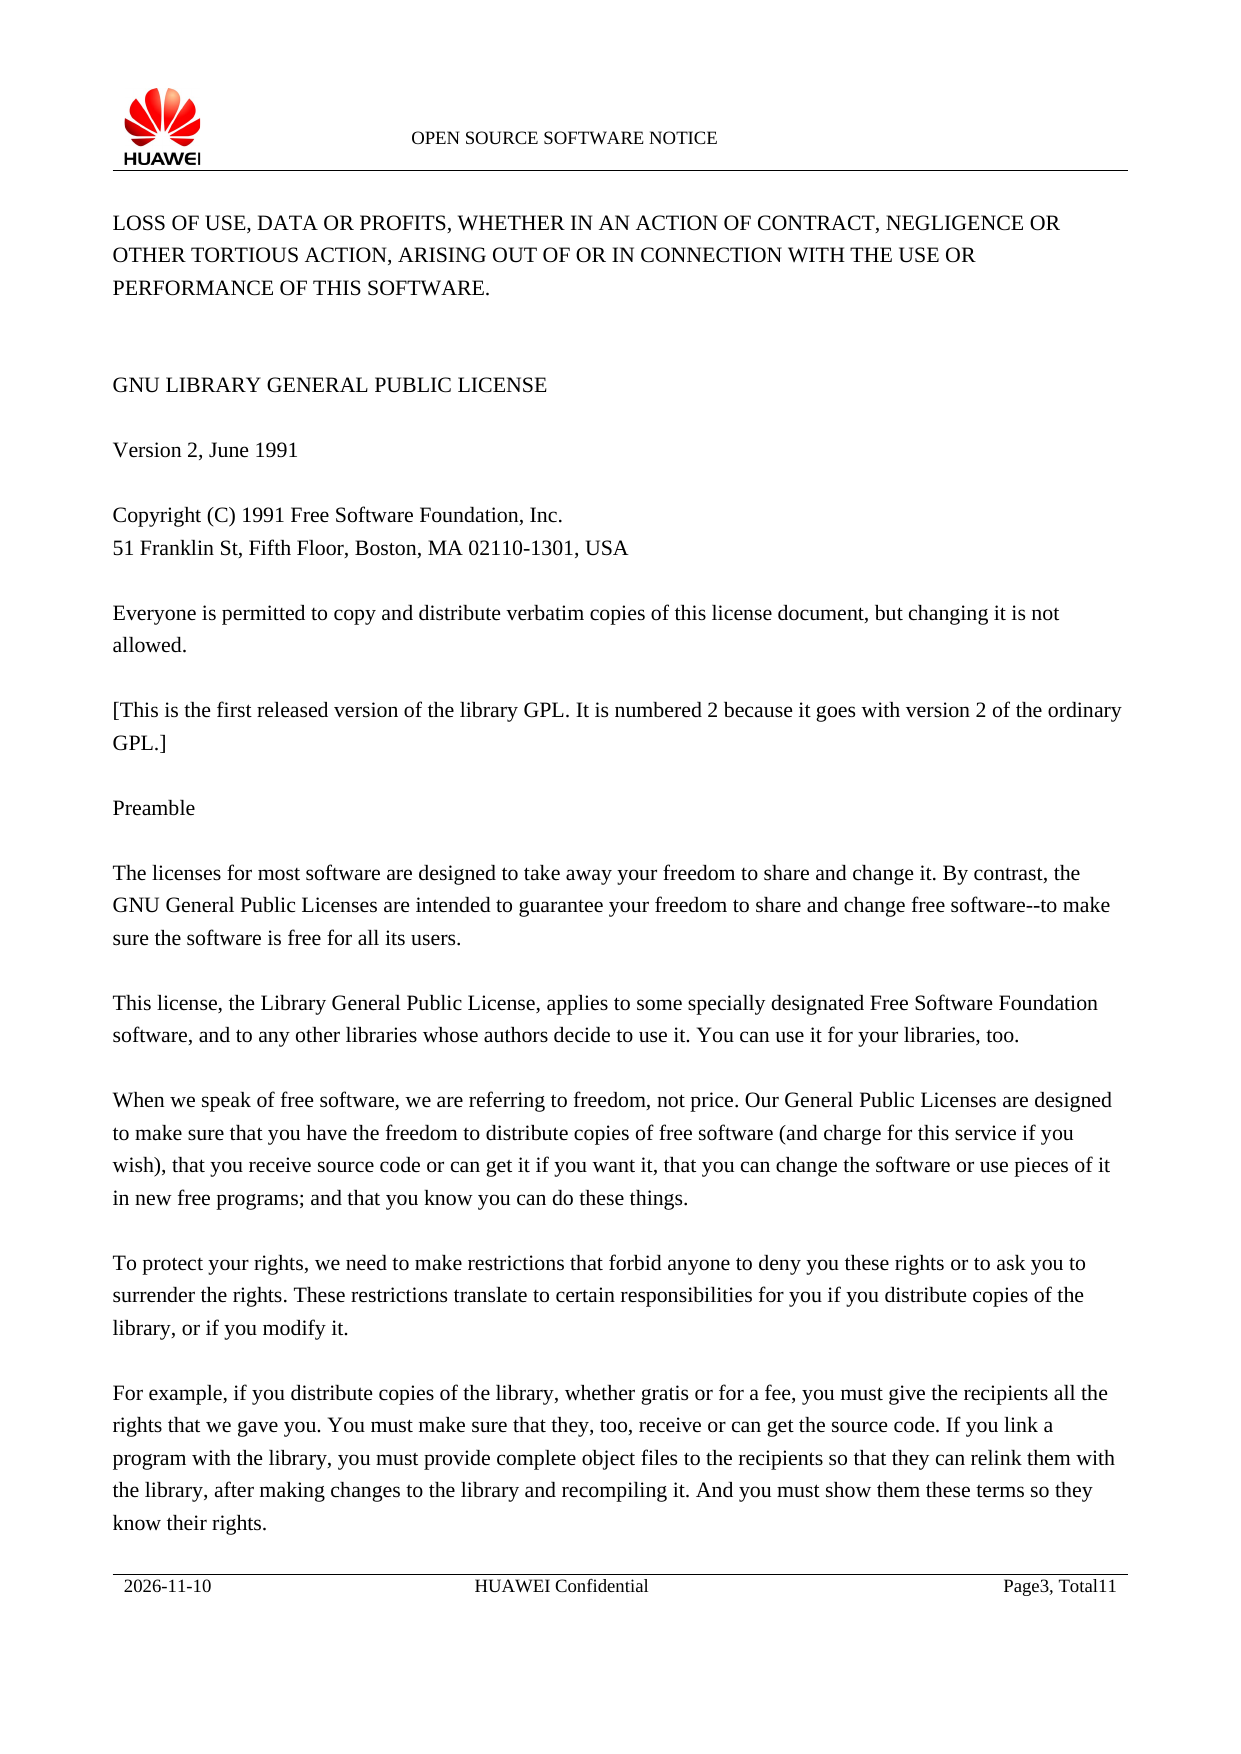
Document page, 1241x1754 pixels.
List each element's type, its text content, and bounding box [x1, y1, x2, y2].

picture [124, 88, 201, 165]
